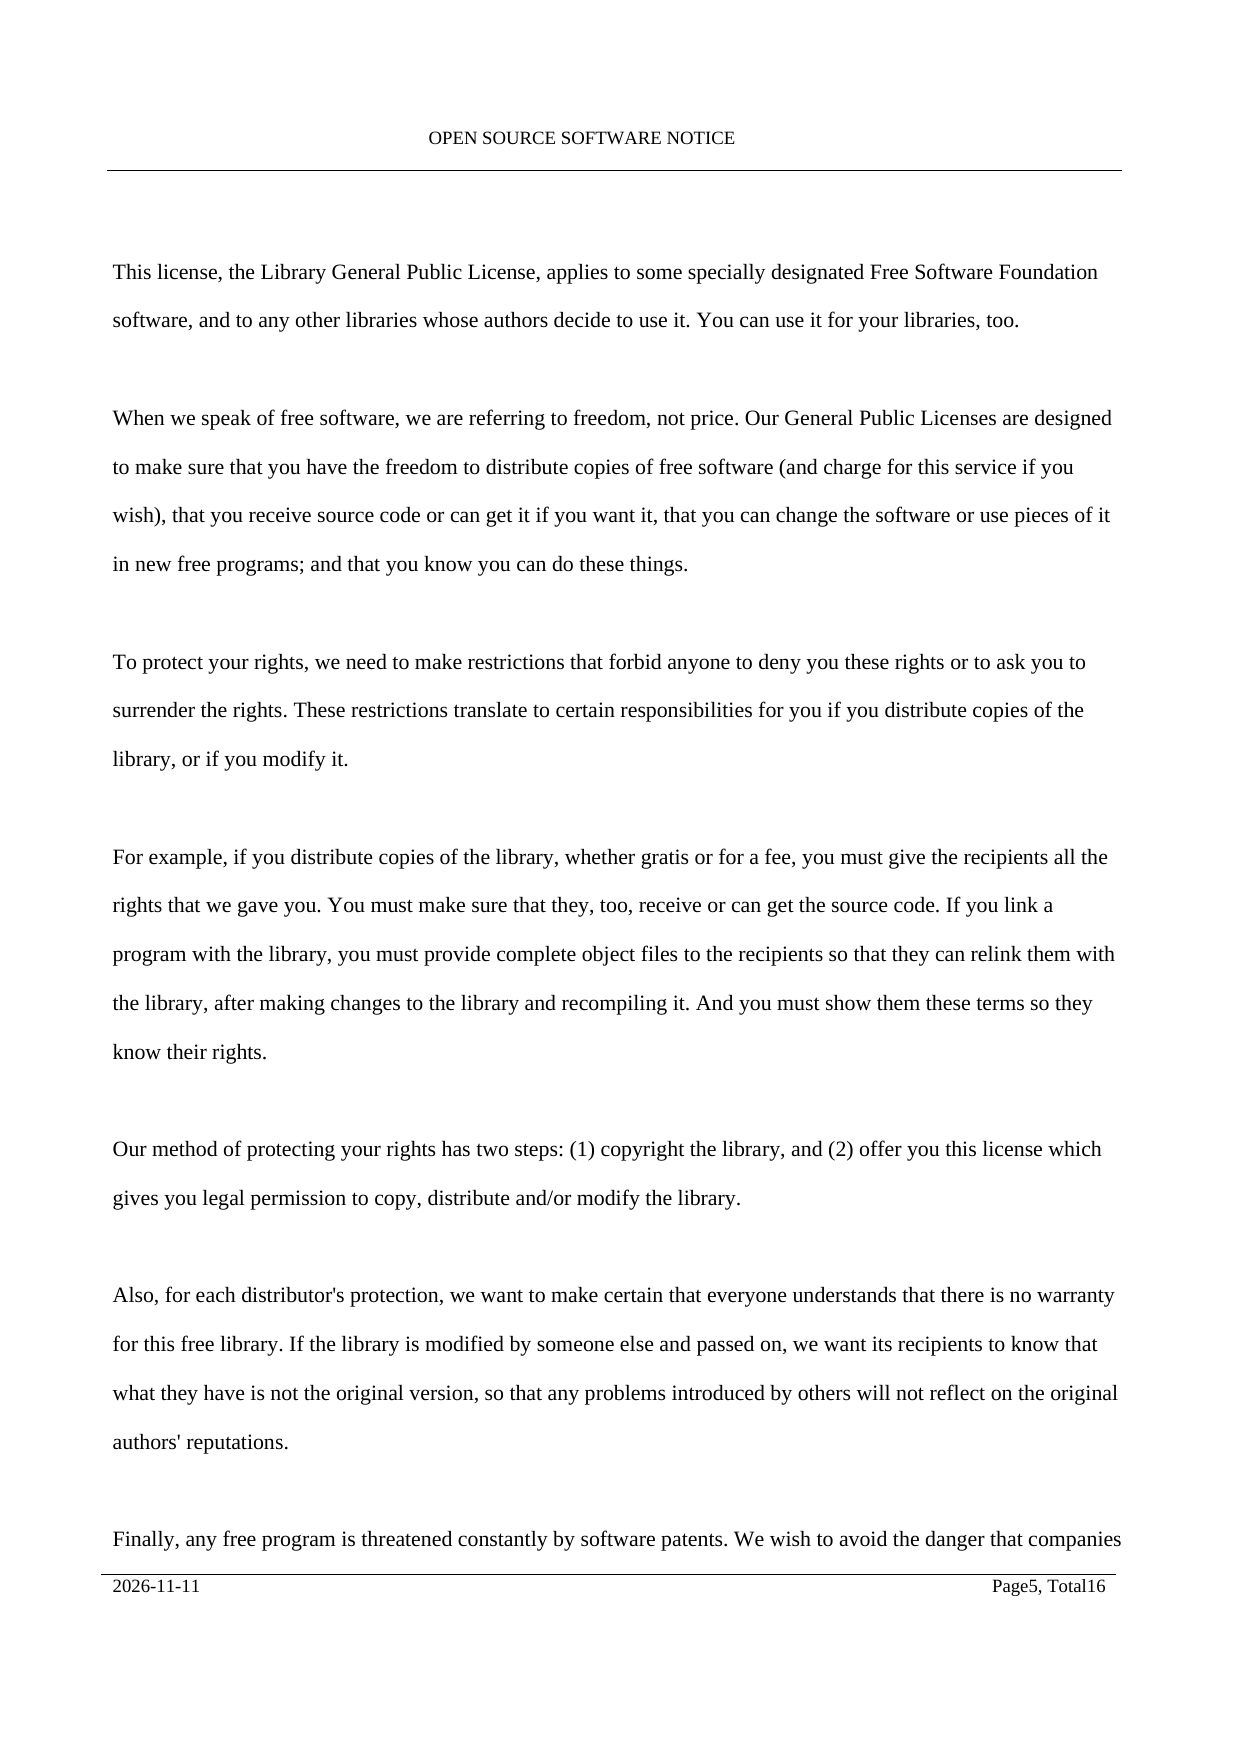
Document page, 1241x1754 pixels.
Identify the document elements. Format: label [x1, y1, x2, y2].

text [112, 206, 1128, 1555]
